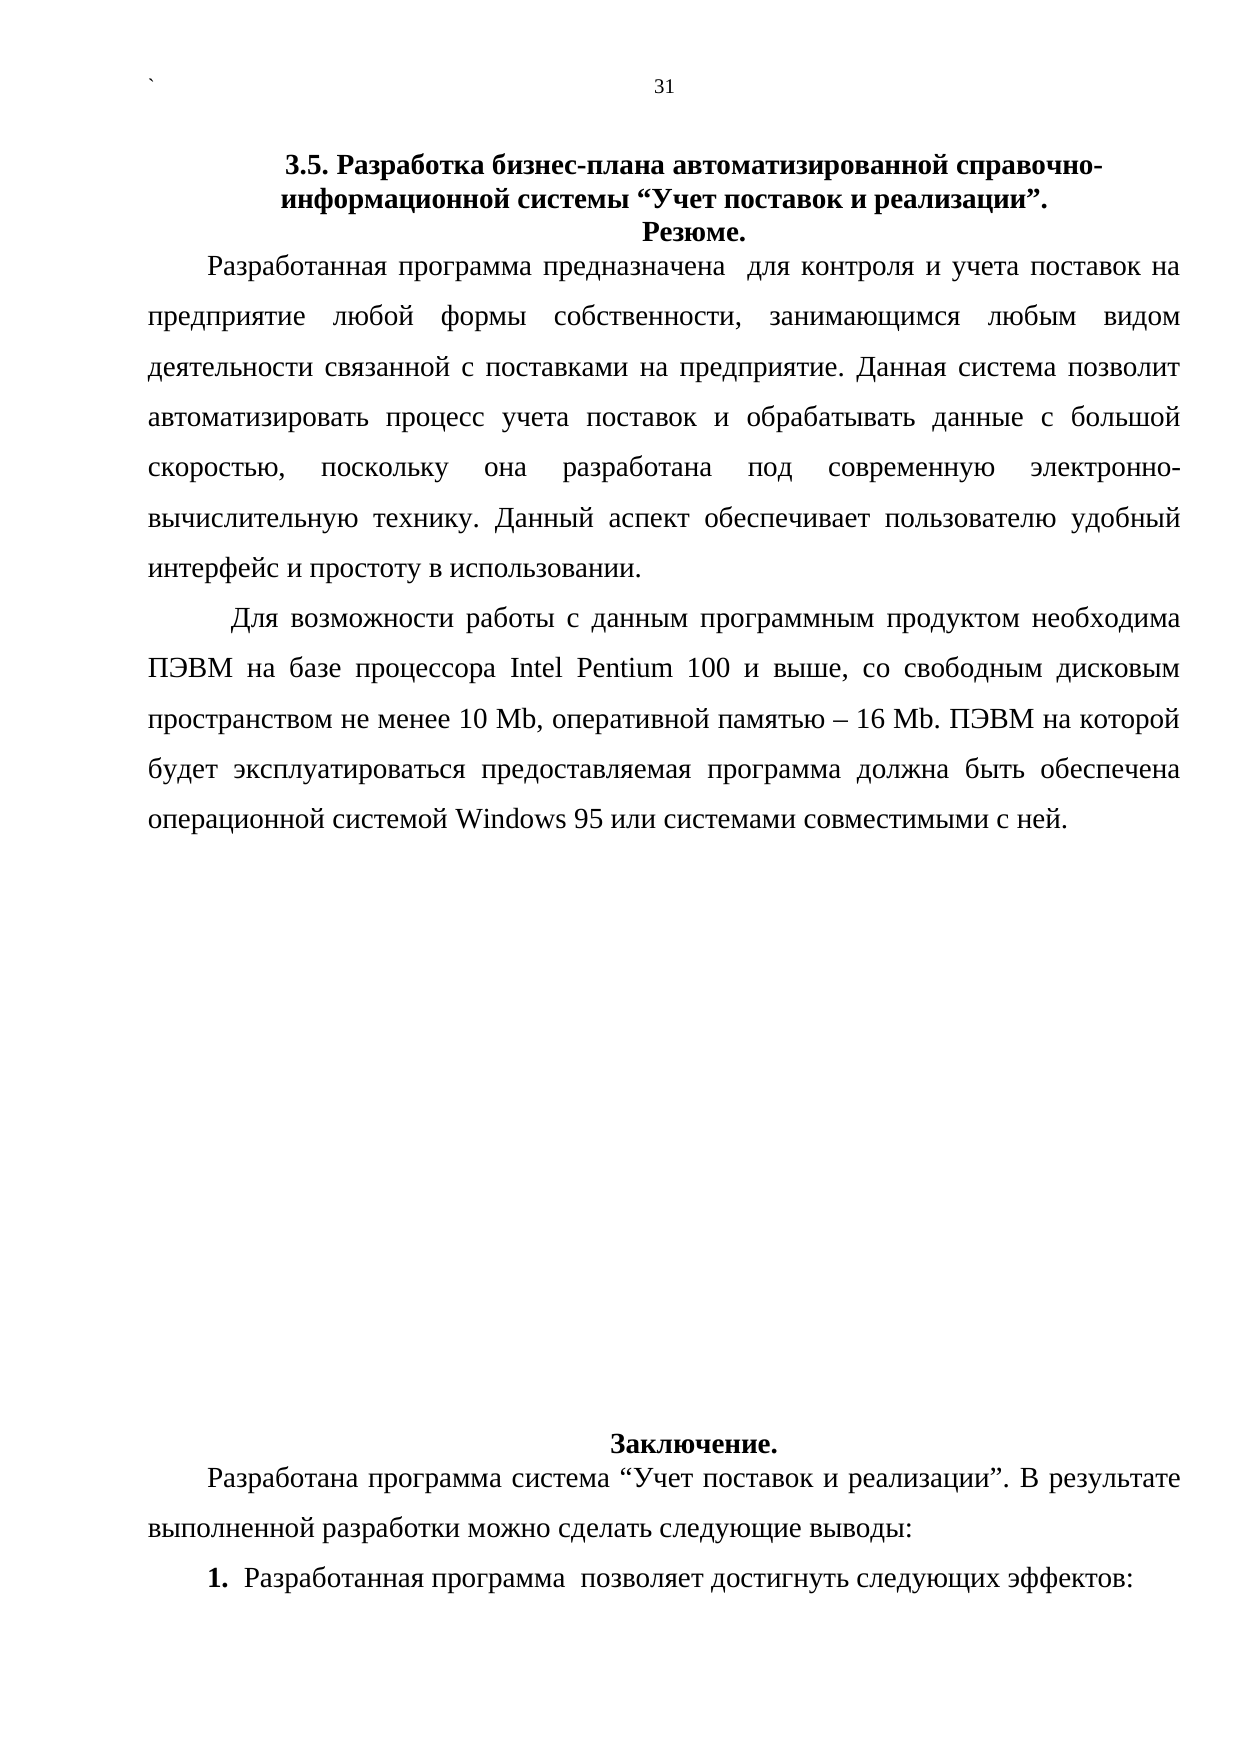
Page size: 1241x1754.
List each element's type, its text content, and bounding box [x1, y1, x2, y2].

text Резюме. [148, 215, 1181, 248]
text Разработанная программа предназначена для контроля и учета поставок на предприятие любой формы собственности, занимающимся любым видом деятельности связанной с поставками на предприятие. Данная система позволит автоматизировать процесс учета поставок и обрабатывать данные с большой скоростью, поскольку она разработана под современную электронно-вычислительную технику. Данный аспект обеспечивает пользователю удобный интерфейс и простоту в использовании. [148, 248, 1181, 584]
text Заключение. [148, 1427, 1181, 1460]
text 3.5. Разработка бизнес-плана автоматизированной справочно-информационной системы “Учет поставок и реализации”. [148, 148, 1181, 215]
text Разработана программа система “Учет поставок и реализации”. В результате выполненной разработки можно сделать следующие выводы: [148, 1460, 1181, 1544]
text 1. Разработанная программа позволяет достигнуть следующих эффектов: [148, 1561, 1181, 1594]
text Для возможности работы с данным программным продуктом необходима ПЭВМ на базе процессора Intel Pentium 100 и выше, со свободным дисковым пространством не менее 10 Mb, оперативной памятью – 16 Mb. ПЭВМ на которой будет эксплуатироваться предоставляемая программа должна быть обеспечена операционной системой Windows 95 или системами совместимыми с ней. [148, 601, 1181, 835]
